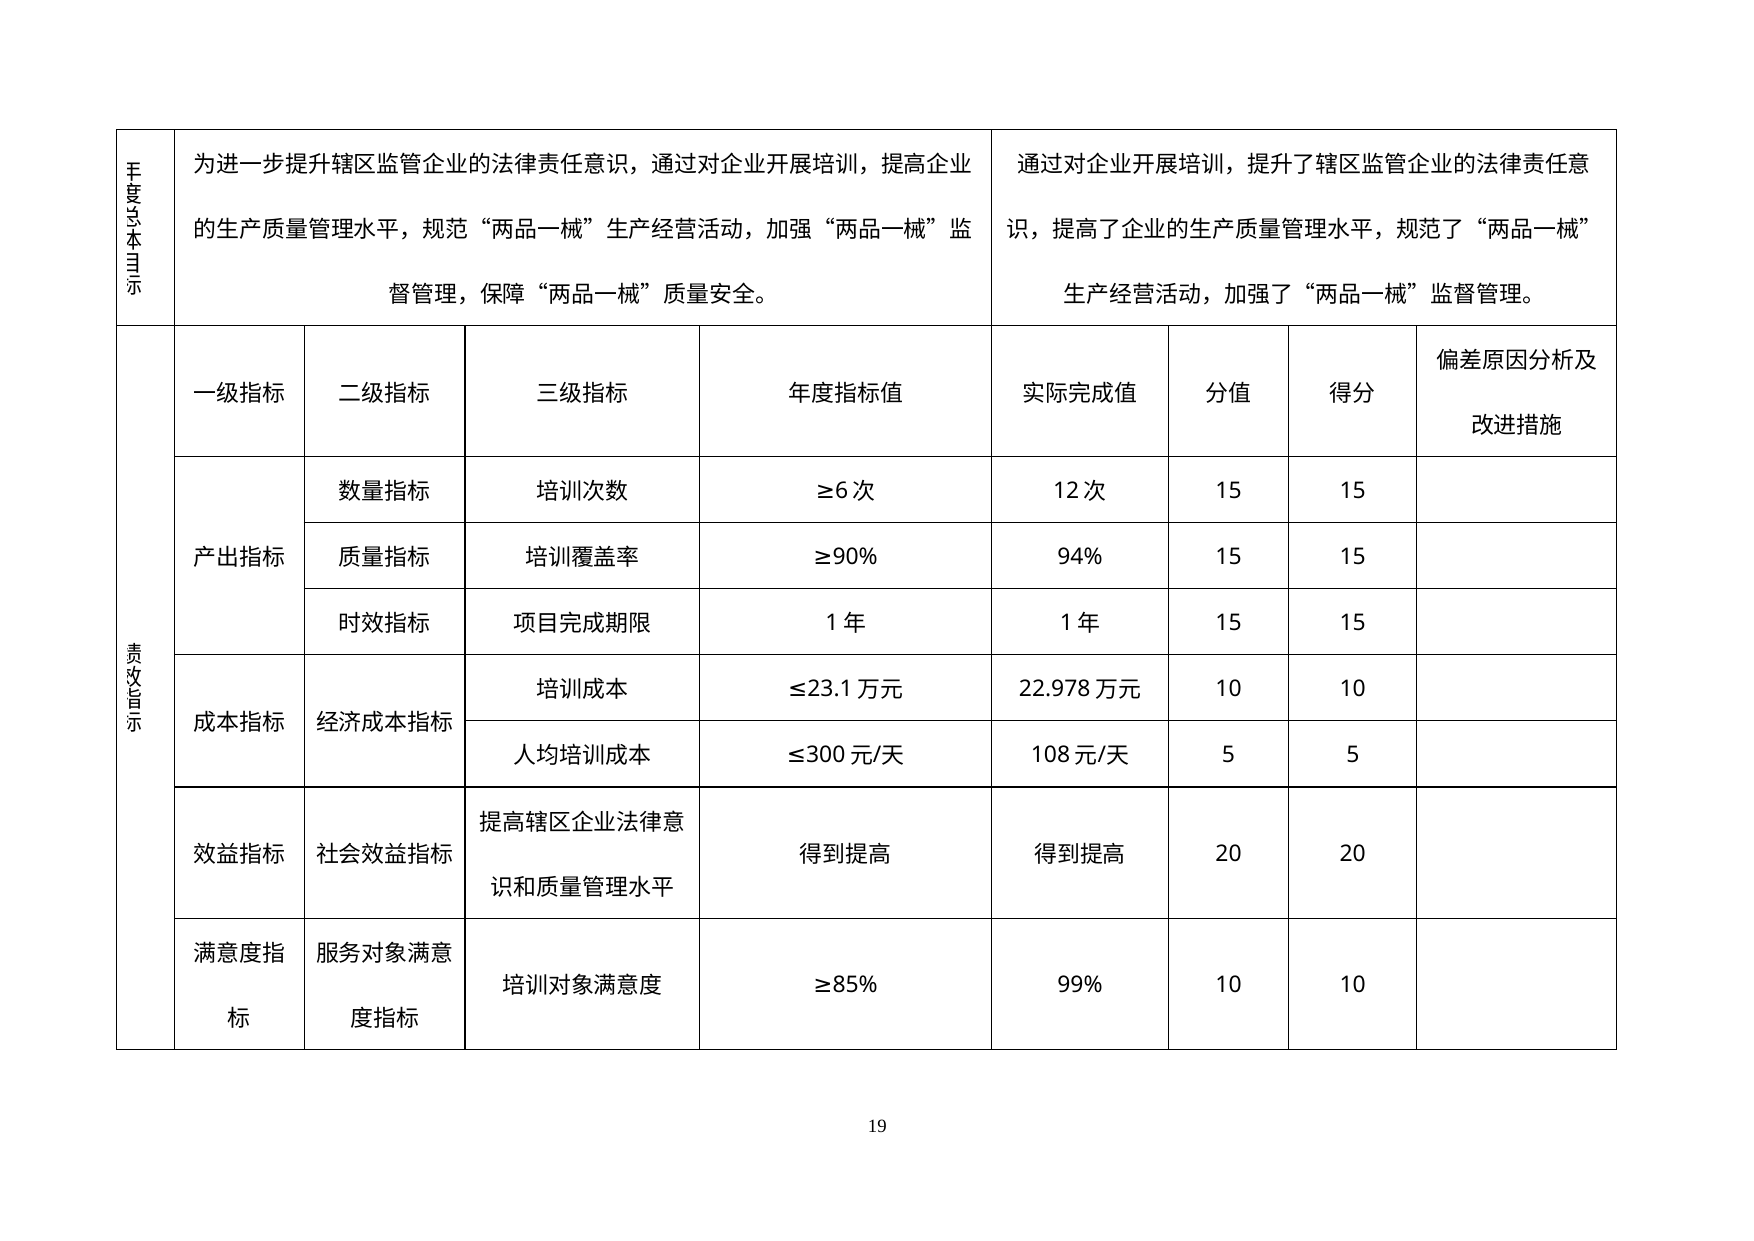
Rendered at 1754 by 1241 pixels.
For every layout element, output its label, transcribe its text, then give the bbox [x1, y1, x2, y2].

table_cell 三级指标 [466, 326, 699, 456]
table_cell [1417, 788, 1616, 917]
table_cell 15 [1289, 457, 1416, 522]
table_cell 12次 [992, 457, 1168, 522]
table_cell [1417, 457, 1616, 522]
table_cell 分值 [1169, 326, 1288, 456]
table_cell 108元/天 [992, 721, 1168, 786]
table_cell 15 [1289, 589, 1416, 654]
table_cell 人均培训成本 [466, 721, 699, 786]
table_cell 得到提高 [700, 788, 991, 917]
table_cell 数量指标 [305, 457, 464, 522]
table_cell 22.978万元 [992, 655, 1168, 720]
table_cell 15 [1169, 457, 1288, 522]
table_cell ≥6次 [700, 457, 991, 522]
table_cell 经济成本指标 [305, 655, 464, 786]
table_cell 20 [1169, 788, 1288, 917]
table_cell 培训覆盖率 [466, 523, 699, 588]
table_cell [1417, 589, 1616, 654]
table_cell 20 [1289, 788, 1416, 917]
table_cell 94% [992, 523, 1168, 588]
table_cell ≥85% [700, 919, 991, 1048]
table_cell 为进一步提升辖区监管企业的法律责任意识，通过对企业开展培训，提高企业的生产质量管理水平，规范“两品一械”生产经营活动，加强“两品一械”监督管理，保障“两品一械”质量安全。 [175, 130, 991, 325]
table_cell 服务对象满意度指标 [305, 919, 464, 1048]
table_cell ≥90% [700, 523, 991, 588]
table_cell 项目完成期限 [466, 589, 699, 654]
table_cell 1年 [700, 589, 991, 654]
table_cell 15 [1169, 523, 1288, 588]
table_cell 产出指标 [175, 457, 304, 654]
table_cell 10 [1289, 919, 1416, 1048]
table_cell 偏差原因分析及改进措施 [1417, 326, 1616, 456]
table_cell 二级指标 [305, 326, 464, 456]
table_cell [1417, 523, 1616, 588]
table_cell 培训次数 [466, 457, 699, 522]
table_cell 5 [1289, 721, 1416, 786]
table_cell ≤300元/天 [700, 721, 991, 786]
table_cell 培训对象满意度 [466, 919, 699, 1048]
table_cell 年度指标值 [700, 326, 991, 456]
table_cell [1417, 919, 1616, 1048]
table_cell 成本指标 [175, 655, 304, 786]
table_cell 10 [1169, 655, 1288, 720]
table_cell 时效指标 [305, 589, 464, 654]
table_cell 提高辖区企业法律意识和质量管理水平 [466, 788, 699, 917]
table_cell 99% [992, 919, 1168, 1048]
table_cell 10 [1169, 919, 1288, 1048]
table_cell [1417, 721, 1616, 786]
table_cell 15 [1169, 589, 1288, 654]
table_cell 满意度指标 [175, 919, 304, 1048]
table_cell 得到提高 [992, 788, 1168, 917]
table_cell 通过对企业开展培训，提升了辖区监管企业的法律责任意识，提高了企业的生产质量管理水平，规范了“两品一械”生产经营活动，加强了“两品一械”监督管理。 [992, 130, 1616, 325]
table_cell ≤23.1万元 [700, 655, 991, 720]
table_cell 15 [1289, 523, 1416, 588]
table_cell 实际完成值 [992, 326, 1168, 456]
table_cell 5 [1169, 721, 1288, 786]
table_cell 一级指标 [175, 326, 304, 456]
table_cell 绩效指标 [117, 326, 174, 1048]
table_cell 效益指标 [175, 788, 304, 917]
table_cell 社会效益指标 [305, 788, 464, 917]
table_cell 质量指标 [305, 523, 464, 588]
table_cell 得分 [1289, 326, 1416, 456]
table_cell 年度总体目标 [117, 130, 174, 325]
table_cell 培训成本 [466, 655, 699, 720]
table_cell 1年 [992, 589, 1168, 654]
table_cell [1417, 655, 1616, 720]
table_cell 10 [1289, 655, 1416, 720]
